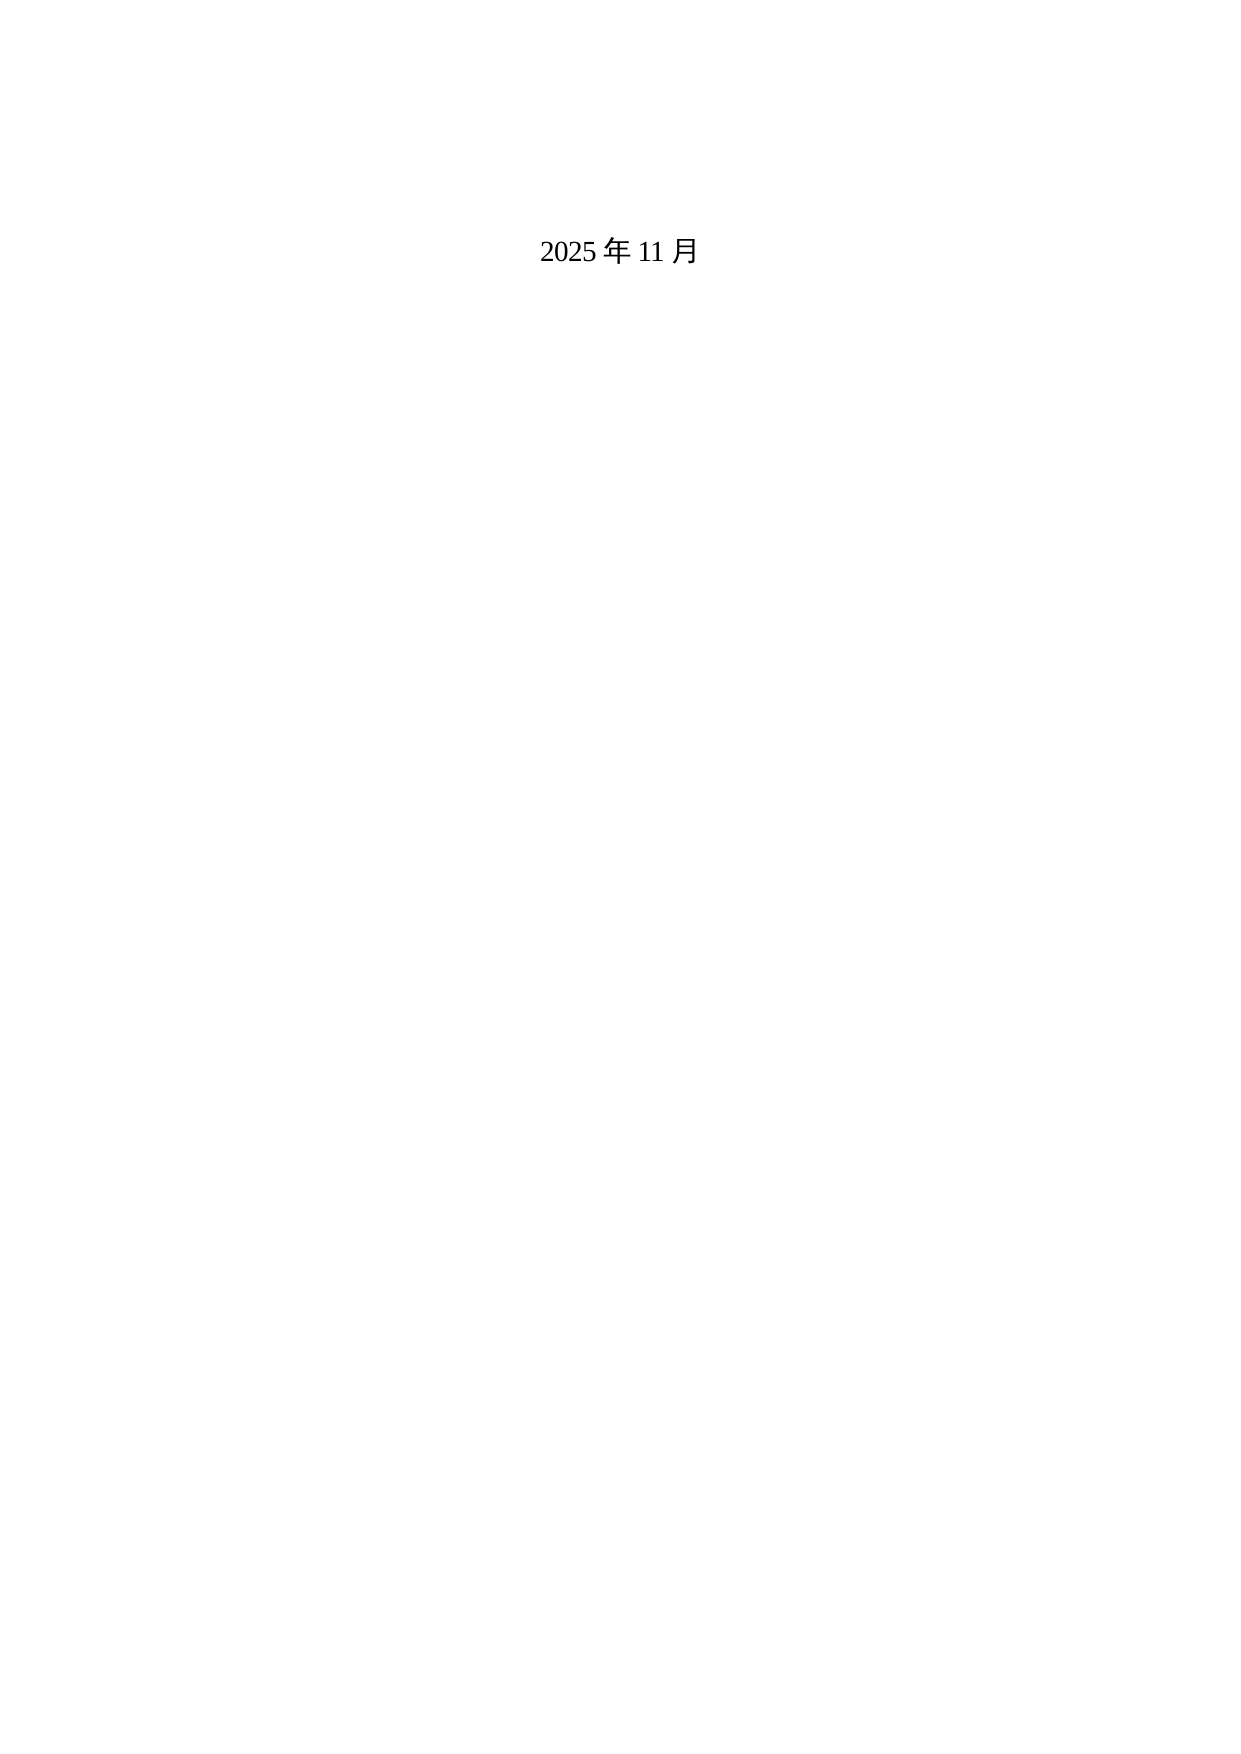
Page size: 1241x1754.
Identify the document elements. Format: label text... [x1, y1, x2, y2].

text 2025年11月 [187, 217, 1053, 282]
